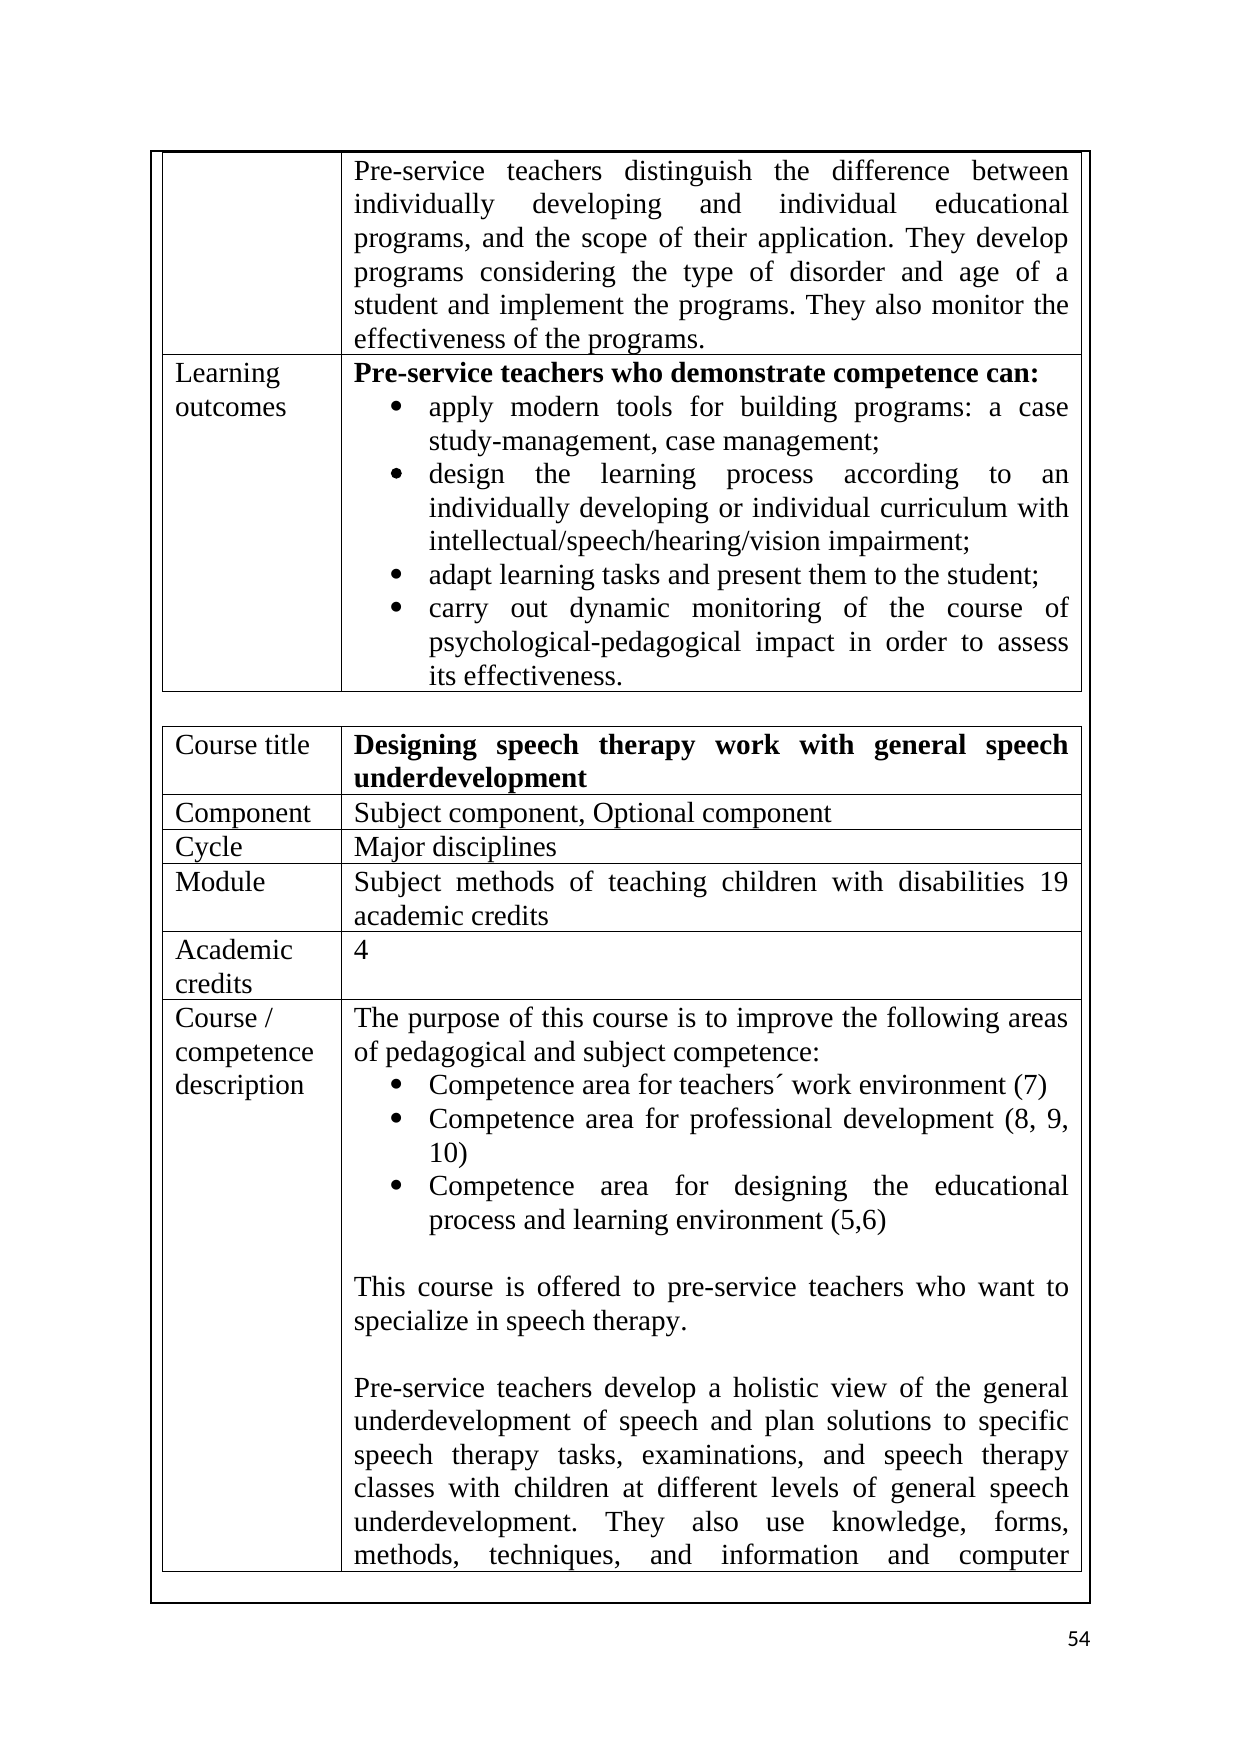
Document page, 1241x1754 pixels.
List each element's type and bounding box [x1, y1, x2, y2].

table_cell [152, 152, 1089, 1602]
